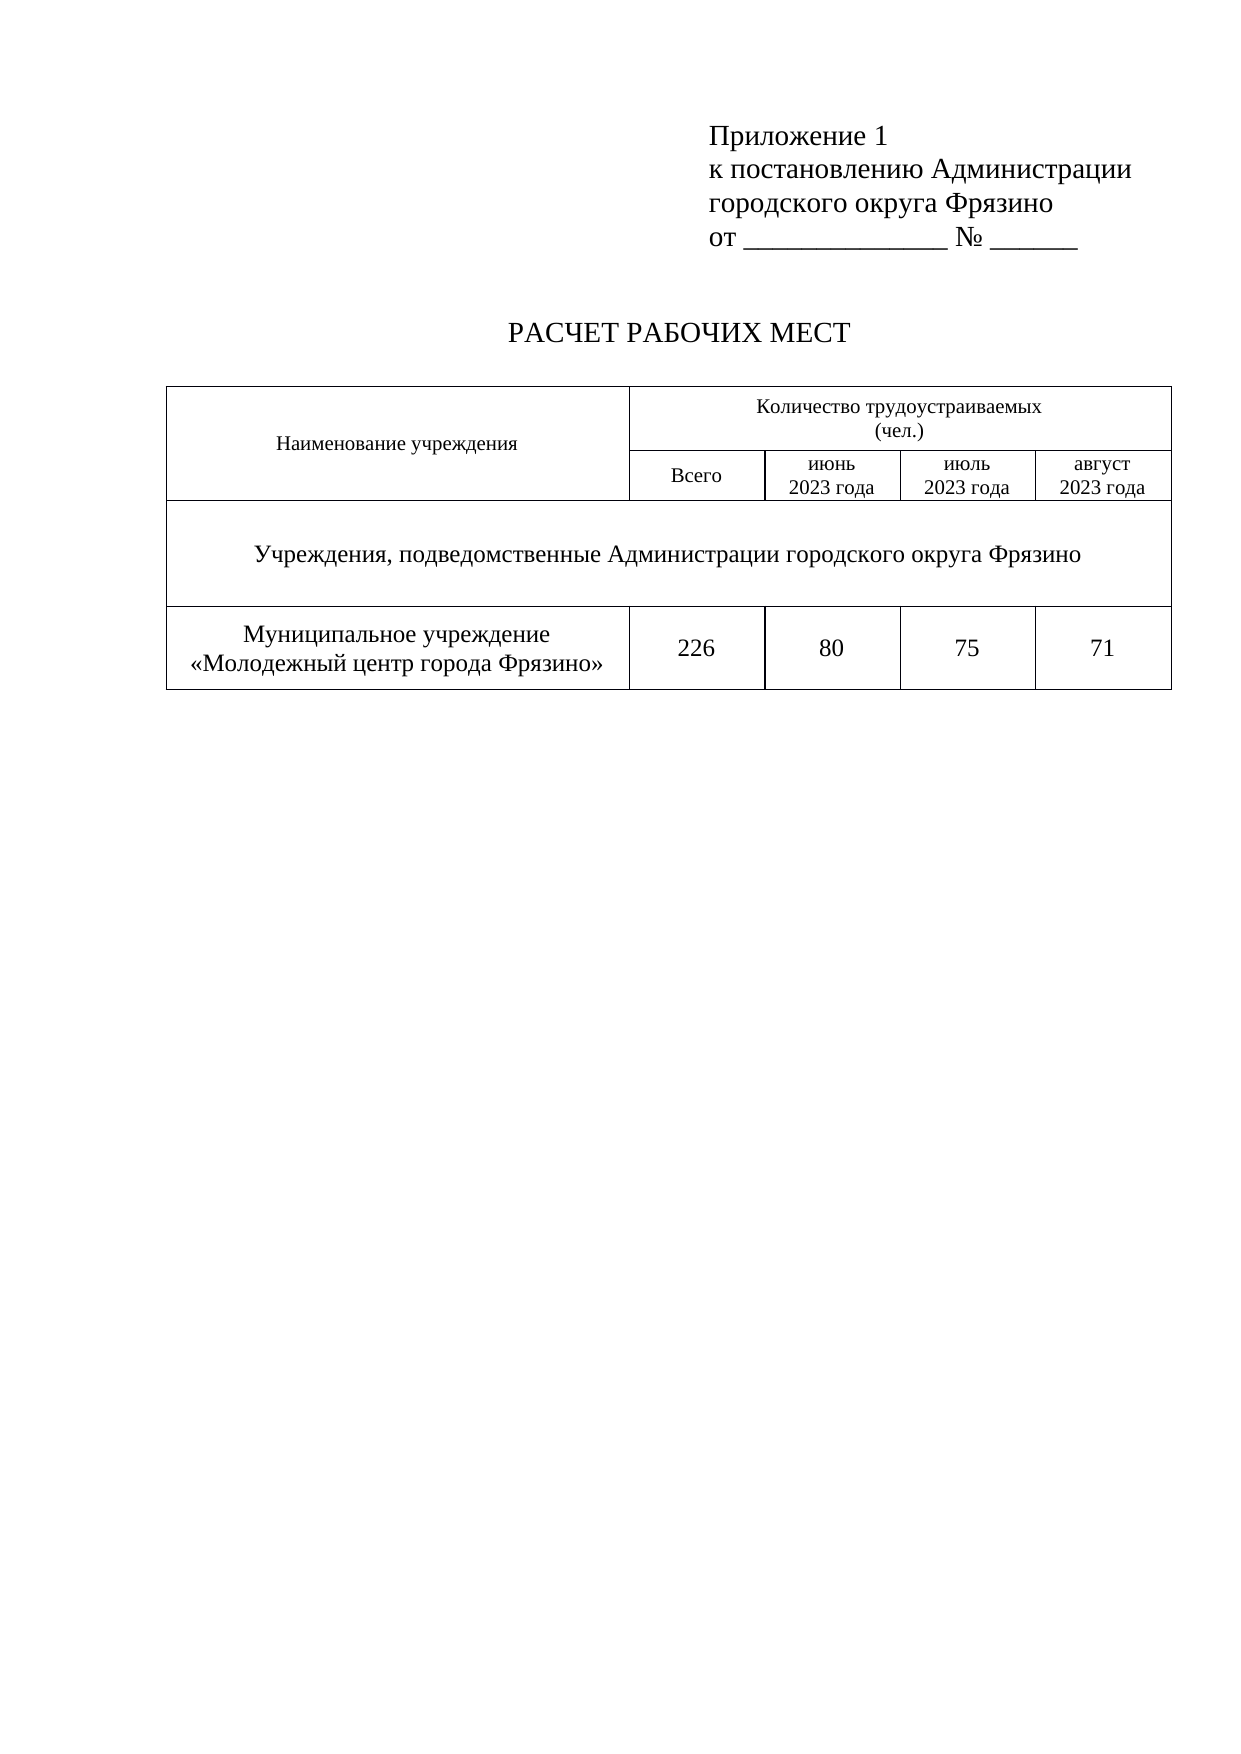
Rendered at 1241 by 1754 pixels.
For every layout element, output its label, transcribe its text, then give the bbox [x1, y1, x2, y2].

table_cell 80 [766, 607, 900, 689]
table_cell Учреждения, подведомственные Администрации городского округа Фрязино [167, 501, 1171, 606]
table_header Количество трудоустраиваемых (чел.) [630, 387, 1171, 450]
table_cell 75 [901, 607, 1035, 689]
text Приложение 1 [709, 118, 1181, 152]
table_cell 71 [1036, 607, 1171, 689]
table_cell Всего [630, 451, 764, 500]
text РАСЧЕТ РАБОЧИХ МЕСТ [177, 315, 1181, 348]
text от ______________ № ______ [709, 219, 1181, 252]
table_header Наименование учреждения [167, 387, 629, 500]
text к постановлению Администрации [709, 152, 1181, 185]
table_cell Муниципальное учреждение «Молодежный центр города Фрязино» [167, 607, 629, 689]
table_cell 226 [630, 607, 764, 689]
text городского округа Фрязино [709, 185, 1181, 219]
table_cell июнь 2023 года [766, 451, 900, 500]
table_cell август 2023 года [1036, 451, 1171, 500]
table_cell июль 2023 года [901, 451, 1035, 500]
